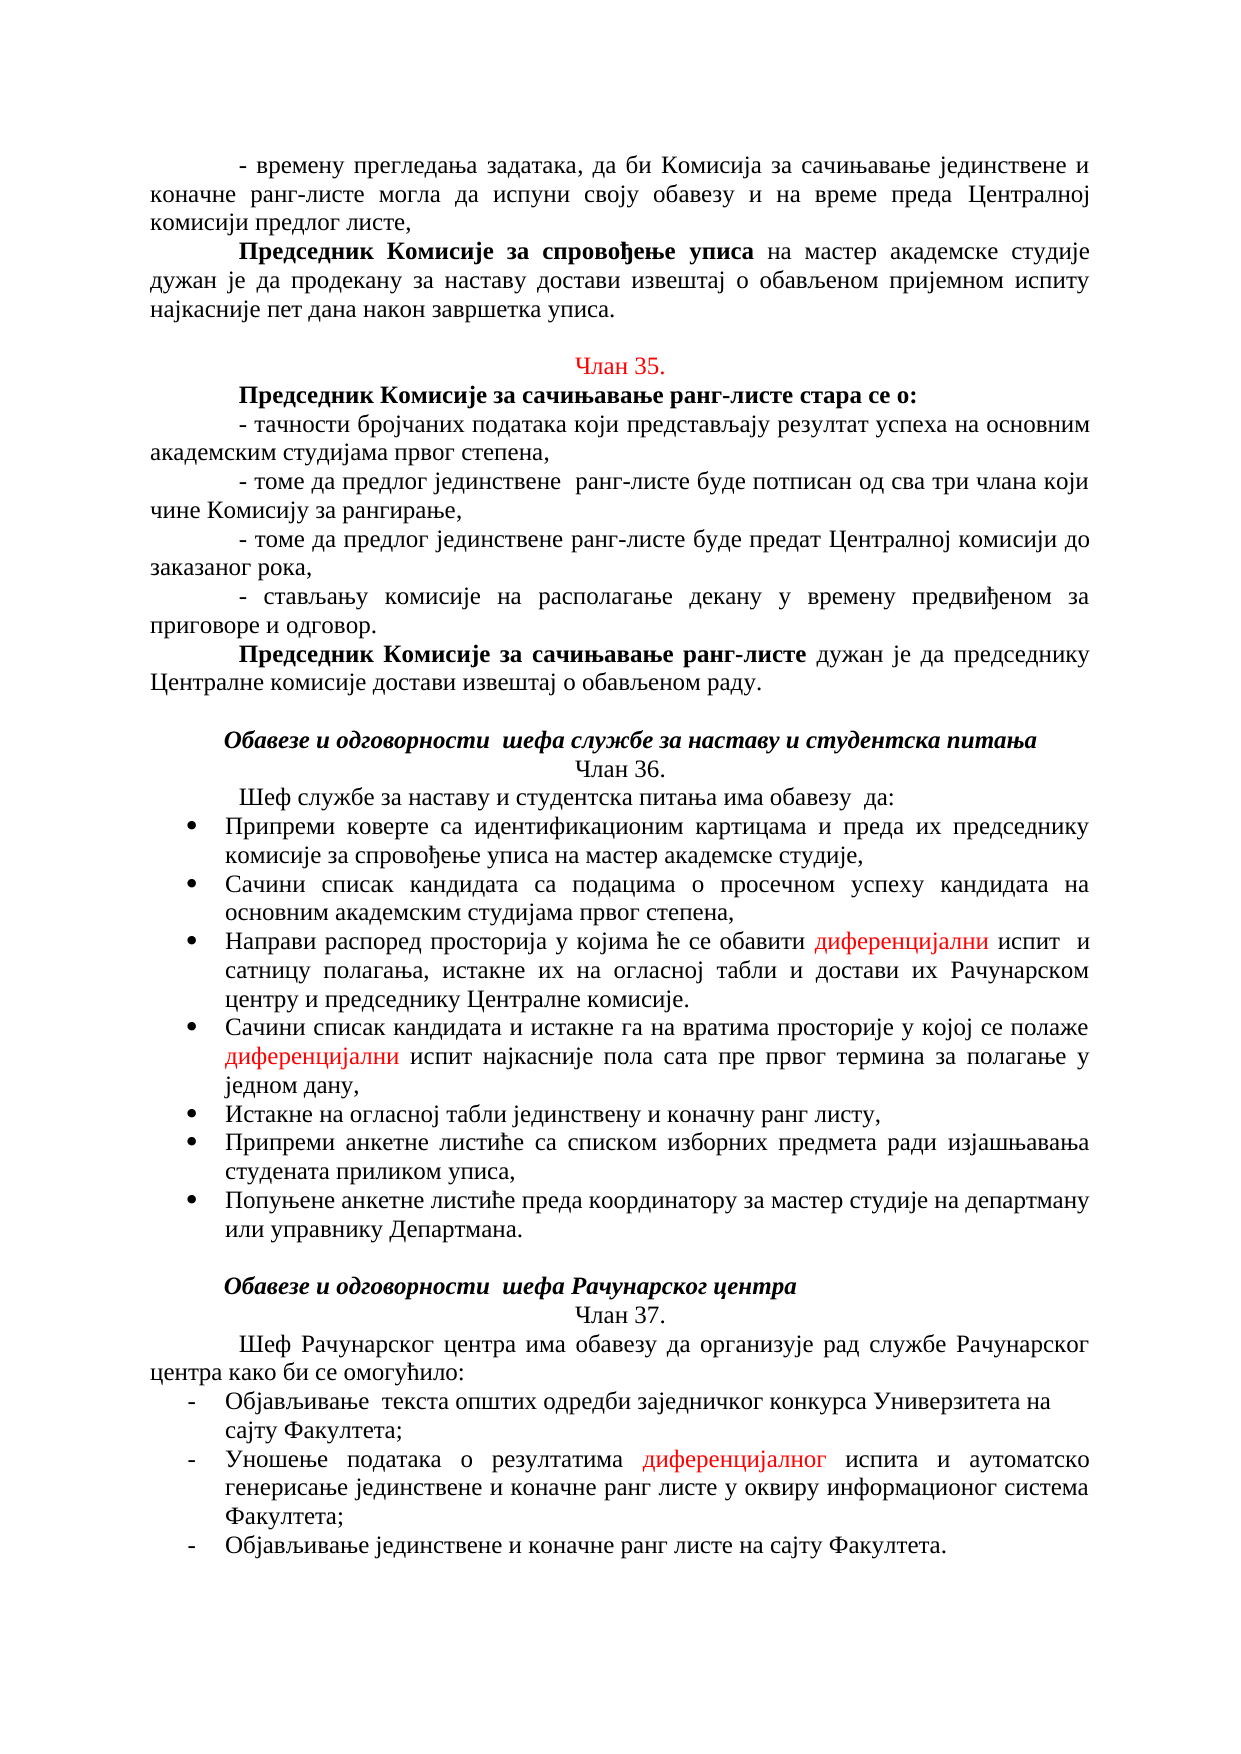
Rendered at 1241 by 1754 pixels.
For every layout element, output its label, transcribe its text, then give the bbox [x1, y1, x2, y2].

text Члан 36. [150, 754, 1090, 782]
text Председник Комисије за спровођење уписа на мастер академске студије дужан је да продекану за наставу достави извештај о обављеном пријемном испиту најкасније пет дана након завршетка уписа. [150, 236, 1090, 322]
text Члан 37. [150, 1300, 1090, 1329]
text - тачности бројчаних података који представљају резултат успеха на основним академским студијама првог степена, [150, 409, 1090, 466]
text - томе да предлог јединствене ранг-листе буде потписан од сва три члана који чине Комисију за рангирање, [150, 466, 1090, 524]
text Председник Комисије за сачињавање ранг-листе стара се о: [150, 380, 1090, 409]
text Председник Комисије за сачињавање ранг-листе дужан је да председнику Централне комисије достави извештај о обављеном раду. [150, 639, 1090, 696]
text Обавезе и одговорности шефа службе за наставу и студентска питања [150, 725, 1090, 754]
text Члан 35. [150, 351, 1090, 380]
list Попуњене анкетне листиће преда координатору за мастер студије на департману или управнику Департмана. [187, 1185, 1090, 1242]
list Припреми анкетне листиће са списком изборних предмета ради изјашњавања студената приликом уписа, [187, 1127, 1090, 1185]
text Шеф службе за наставу и студентска питања има обавезу да: [150, 782, 1090, 811]
text - томе да предлог јединствене ранг-листе буде предат Централној комисији до заказаног рока, [150, 524, 1090, 581]
list Објављивање јединствене и коначне ранг листе на сајту Факултета. [187, 1530, 1090, 1559]
text Обавезе и одговорности шефа Рачунарског центра [150, 1271, 1090, 1300]
list Направи распоред просторија у којима ће се обавити диференцијални испит и сатницу полагања, истакне их на огласној табли и достави их Рачунарском центру и председнику Централне комисије. [187, 926, 1090, 1012]
list Истакне на огласној табли јединствену и коначну ранг листу, [187, 1099, 1090, 1127]
list Припреми коверте са идентификационим картицама и преда их председнику комисије за спровођење уписа на мастер академске студије, [187, 811, 1090, 869]
text - стављању комисије на располагање декану у времену предвиђеном за приговоре и одговор. [150, 581, 1090, 639]
list Уношење података о резултатима диференцијалног испита и аутоматско генерисање јединствене и коначне ранг листе у оквиру информационог система Факултета; [187, 1444, 1090, 1530]
text Шеф Рачунарског центра има обавезу да организује рад службе Рачунарског центра како би се омогућило: [150, 1329, 1090, 1386]
text - времену прегледања задатака, да би Комисија за сачињавање јединствене и коначне ранг-листе могла да испуни своју обавезу и на време преда Централној комисији предлог листе, [150, 150, 1090, 236]
list Објављивање текста општих одредби заједничког конкурса Универзитета на сајту Факултета; [187, 1386, 1090, 1444]
list Сачини списак кандидата и истакне га на вратима просторије у којој се полаже диференцијални испит најкасније пола сата пре првог термина за полагање у једном дану, [187, 1012, 1090, 1099]
list Сачини списак кандидата са подацима о просечном успеху кандидата на основним академским студијама првог степена, [187, 869, 1090, 926]
